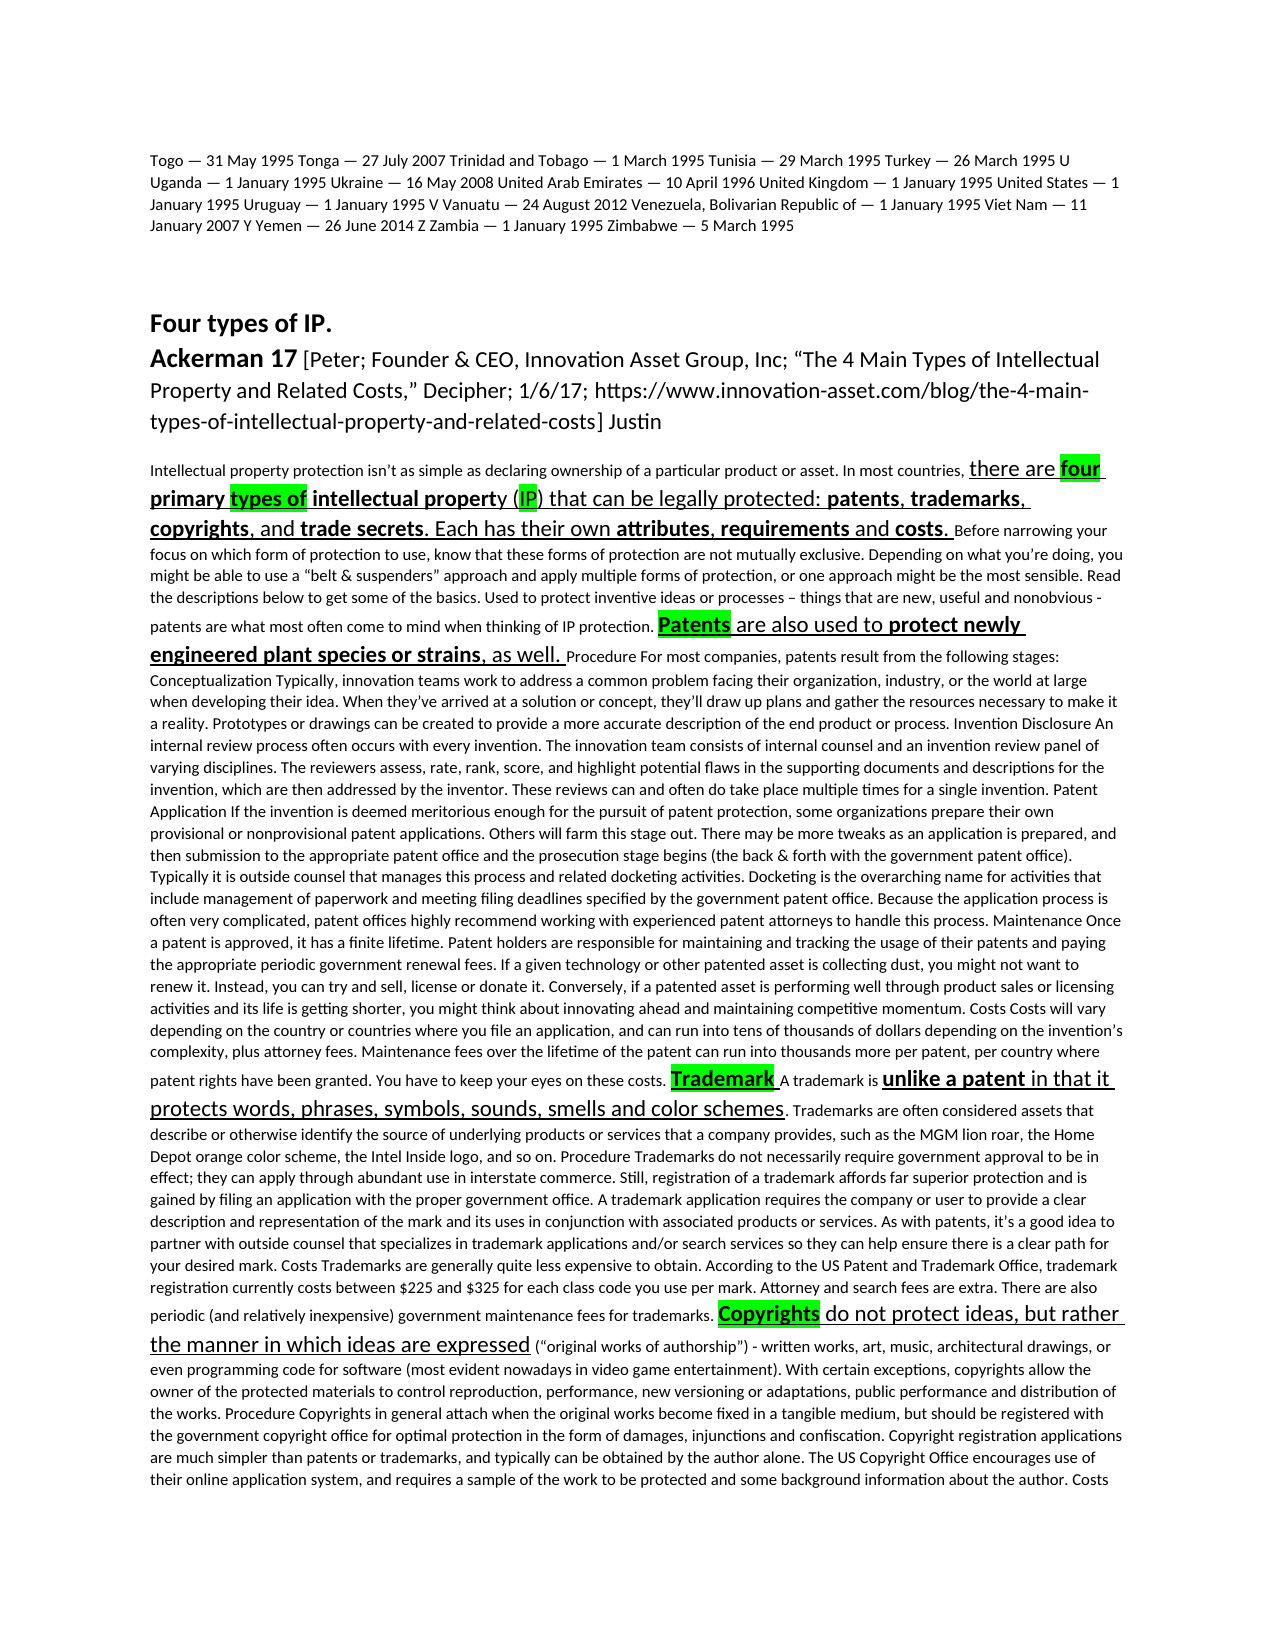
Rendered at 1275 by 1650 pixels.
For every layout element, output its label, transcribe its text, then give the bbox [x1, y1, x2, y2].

text Ackerman 17 [Peter; Founder & CEO, Innovation Asset Group, Inc; “The 4 Main Types of Intellectual Property and Related Costs,” Decipher; 1/6/17; https://www.innovation-asset.com/blog/the-4-main-types-of-intellectual-property-and-related-costs] Justin [150, 341, 1125, 435]
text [150, 454, 1125, 1489]
subtitle Four types of IP. [150, 306, 1125, 339]
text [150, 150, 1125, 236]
